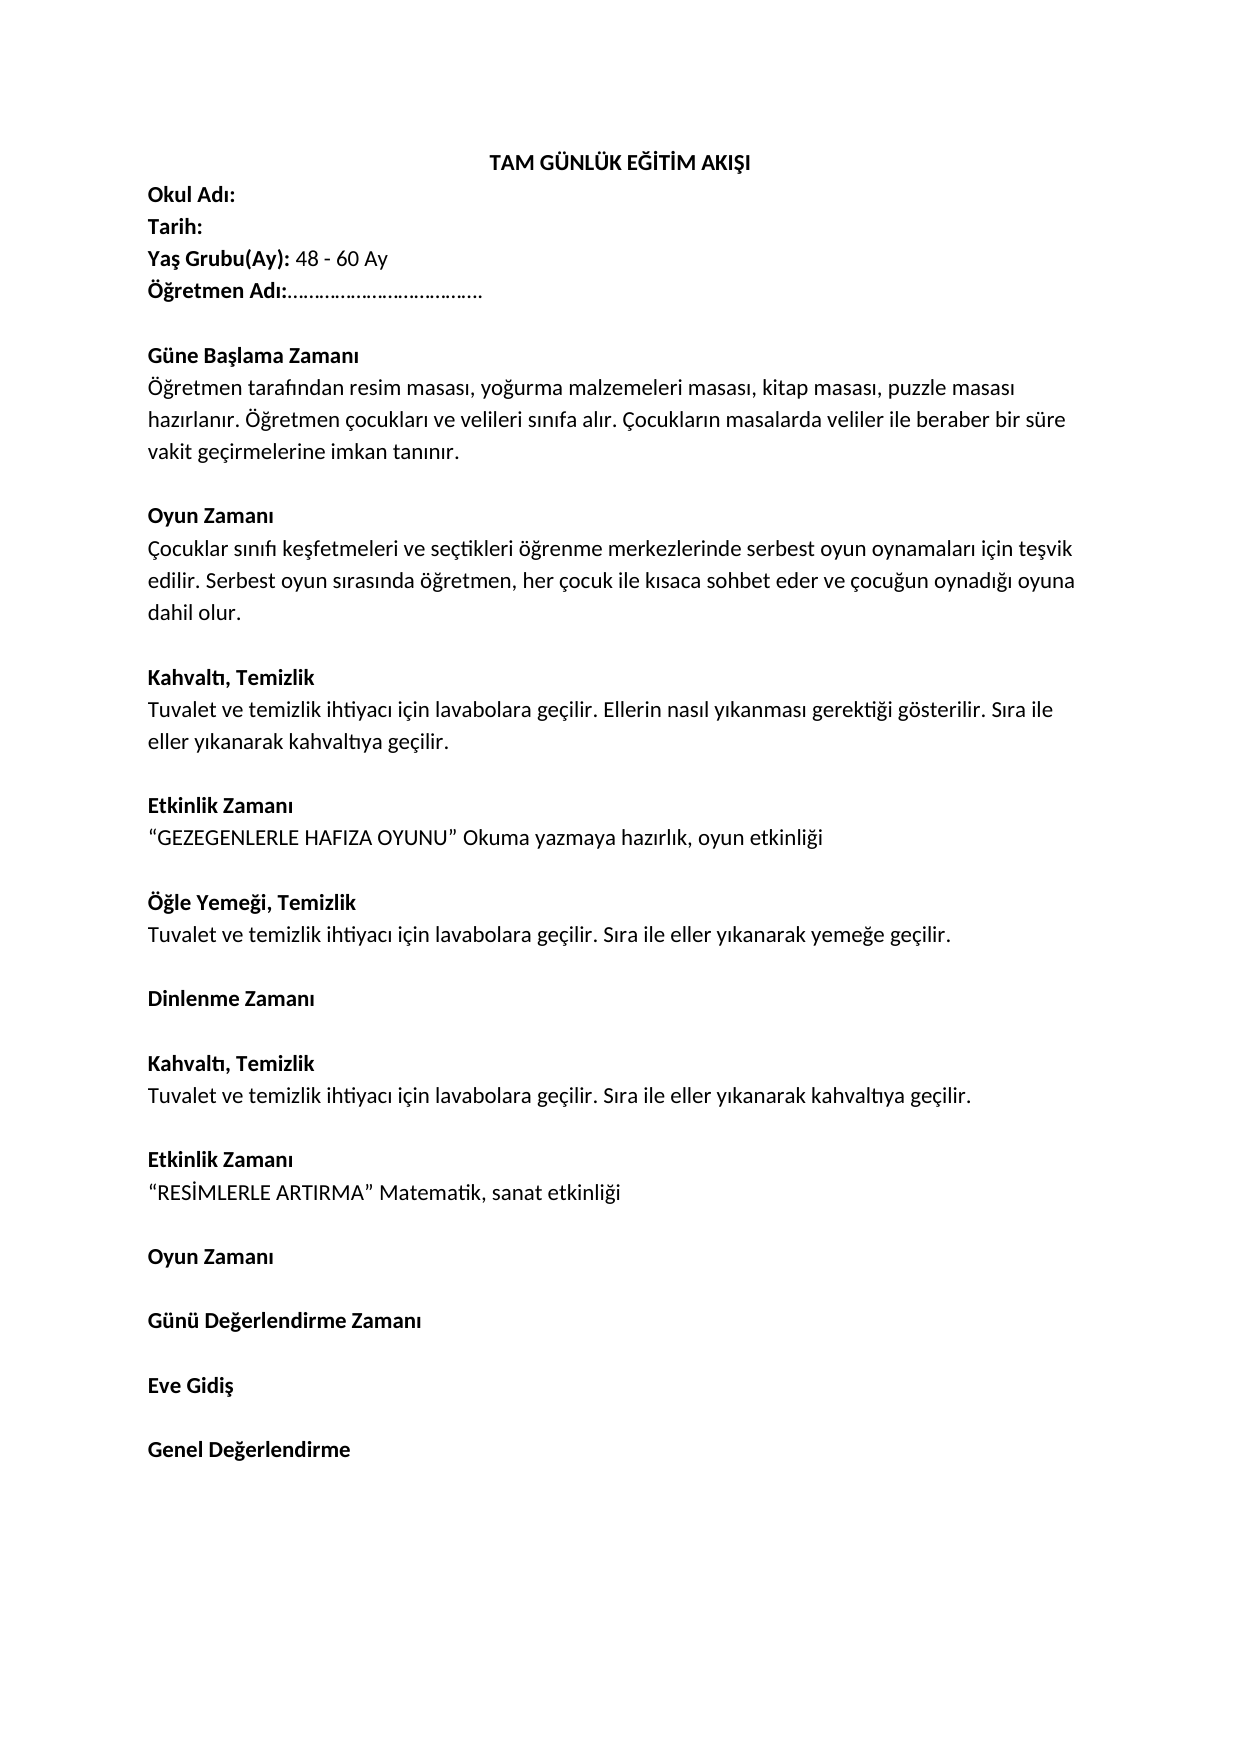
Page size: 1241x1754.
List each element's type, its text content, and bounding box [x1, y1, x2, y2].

text Dinlenme Zamanı [148, 984, 1093, 1012]
text Güne Başlama Zamanı [148, 341, 1093, 369]
text “GEZEGENLERLE HAFIZA OYUNU” Okuma yazmaya hazırlık, oyun etkinliği [148, 823, 1093, 852]
text Etkinlik Zamanı [148, 791, 1093, 819]
text Tuvalet ve temizlik ihtiyacı için lavabolara geçilir. Sıra ile eller yıkanarak kahvaltıya geçilir. [148, 1081, 1093, 1109]
text Tarih: [148, 212, 1093, 240]
text Eve Gidiş [148, 1371, 1093, 1399]
text “RESİMLERLE ARTIRMA” Matematik, sanat etkinliği [148, 1178, 1093, 1206]
text Okul Adı: [148, 180, 1093, 208]
text Yaş Grubu(Ay): 48 - 60 Ay [148, 244, 1093, 272]
text Çocuklar sınıfı keşfetmeleri ve seçtikleri öğrenme merkezlerinde serbest oyun oynamaları için teşvik edilir. Serbest oyun sırasında öğretmen, her çocuk ile kısaca sohbet eder ve çocuğun oynadığı oyuna dahil olur. [148, 534, 1093, 626]
text Etkinlik Zamanı [148, 1145, 1093, 1173]
text Günü Değerlendirme Zamanı [148, 1306, 1093, 1334]
text Genel Değerlendirme [148, 1435, 1093, 1463]
text Tuvalet ve temizlik ihtiyacı için lavabolara geçilir. Sıra ile eller yıkanarak yemeğe geçilir. [148, 920, 1093, 948]
text Öğle Yemeği, Temizlik [148, 888, 1093, 916]
text TAM GÜNLÜK EĞİTİM AKIŞI [148, 148, 1093, 176]
text Kahvaltı, Temizlik [148, 1049, 1093, 1077]
text Öğretmen tarafından resim masası, yoğurma malzemeleri masası, kitap masası, puzzle masası hazırlanır. Öğretmen çocukları ve velileri sınıfa alır. Çocukların masalarda veliler ile beraber bir süre vakit geçirmelerine imkan tanınır. [148, 373, 1093, 465]
text Öğretmen Adı:………………………………. [148, 276, 1093, 304]
text Tuvalet ve temizlik ihtiyacı için lavabolara geçilir. Ellerin nasıl yıkanması gerektiği gösterilir. Sıra ile eller yıkanarak kahvaltıya geçilir. [148, 695, 1093, 755]
text Kahvaltı, Temizlik [148, 663, 1093, 691]
text Oyun Zamanı [148, 502, 1093, 530]
text Oyun Zamanı [148, 1242, 1093, 1270]
